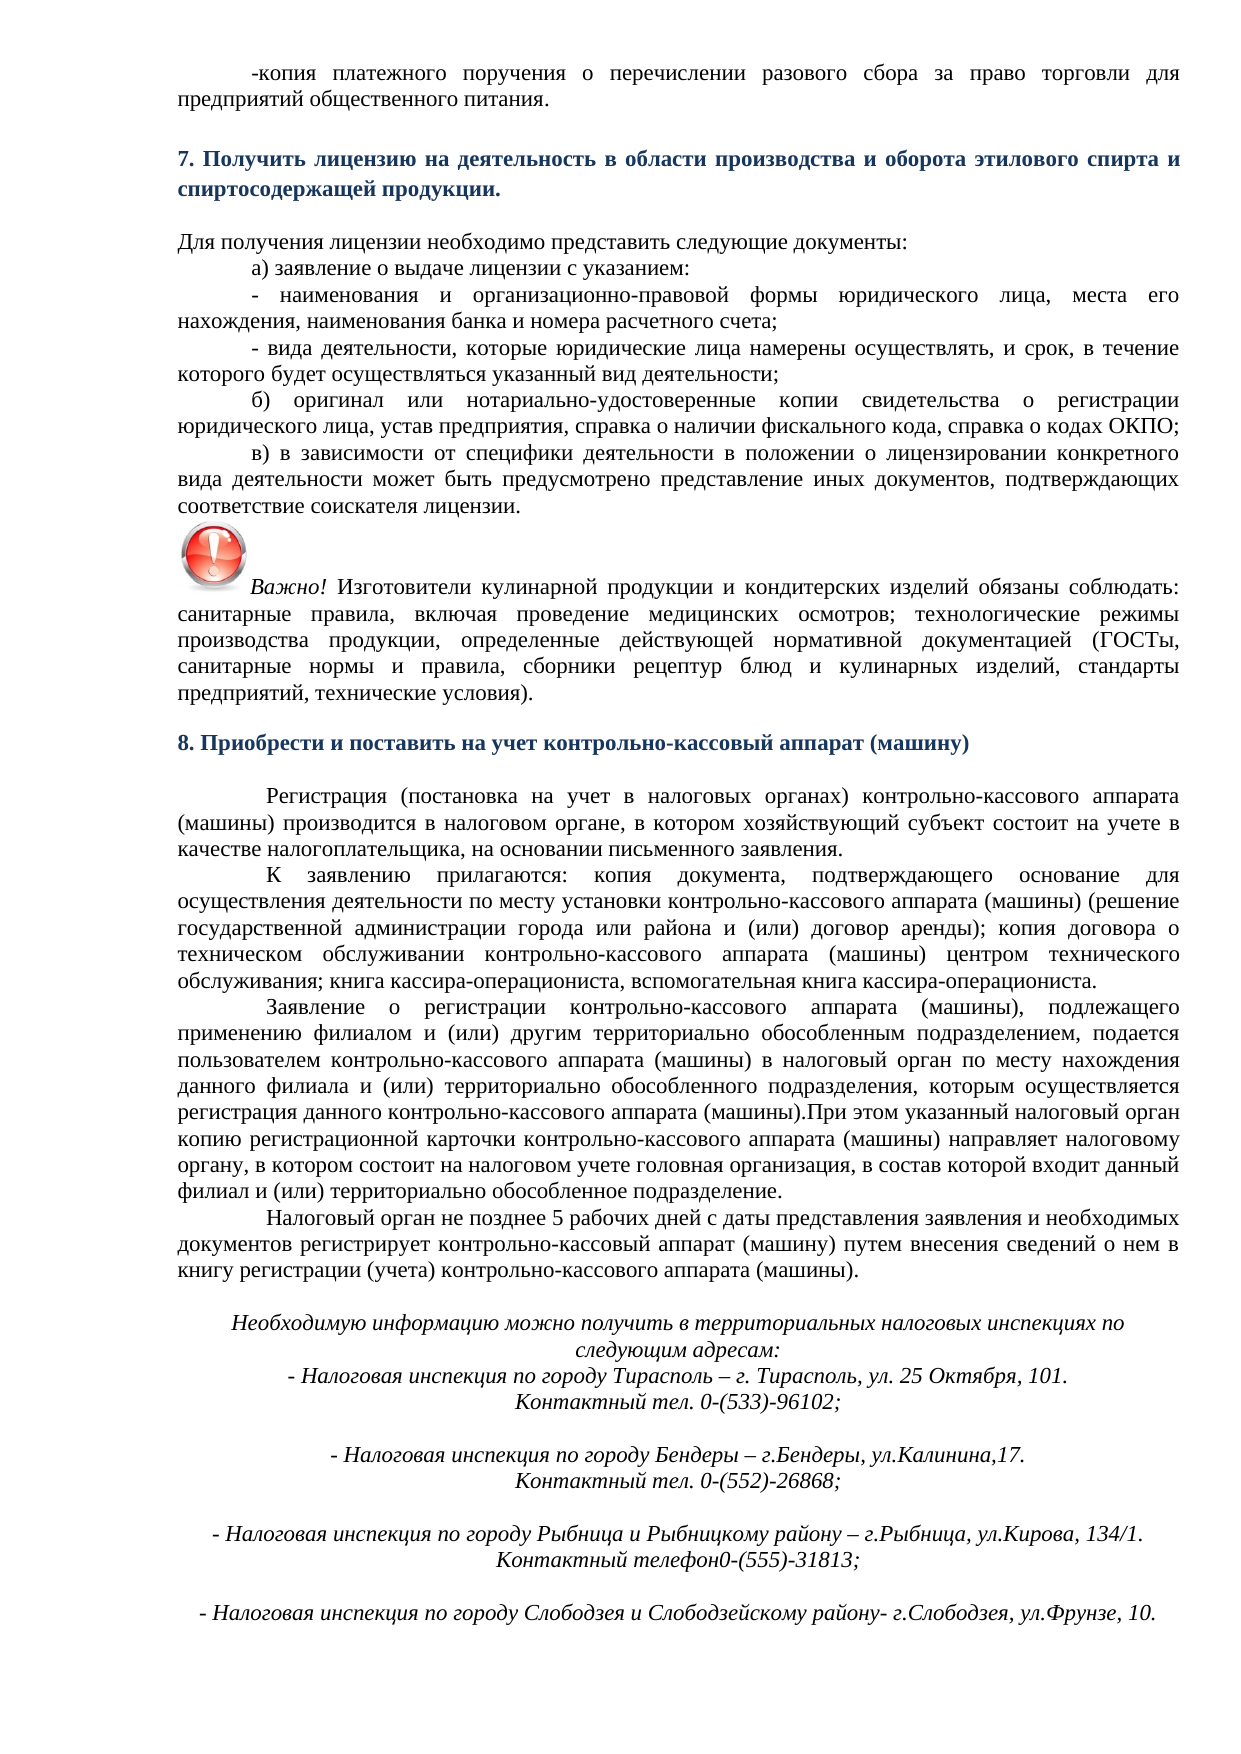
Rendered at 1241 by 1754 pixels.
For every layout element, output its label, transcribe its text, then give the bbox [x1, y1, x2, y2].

text - Налоговая инспекция по городу Слободзея и Слободзейскому району- г.Слободзея, ул.Фрунзе, 10. [177, 1599, 1181, 1626]
text Необходимую информацию можно получить в территориальных налоговых инспекциях по следующим адресам: [177, 1309, 1181, 1362]
text Налоговый орган не позднее 5 рабочих дней с даты представления заявления и необходимых документов регистрирует контрольно-кассовый аппарат (машину) путем внесения сведений о нем в книгу регистрации (учета) контрольно-кассового аппарата (машины). [177, 1204, 1181, 1283]
text в) в зависимости от специфики деятельности в положении о лицензировании конкретного вида деятельности может быть предусмотрено представление иных документов, подтверждающих соответствие соискателя лицензии. [177, 439, 1181, 518]
text Регистрация (постановка на учет в налоговых органах) контрольно-кассового аппарата (машины) производится в налоговом органе, в котором хозяйствующий субъект состоит на учете в качестве налогоплательщика, на основании письменного заявления. [177, 782, 1181, 861]
text - Налоговая инспекция по городу Рыбница и Рыбницкому району – г.Рыбница, ул.Кирова, 134/1. [177, 1520, 1181, 1546]
text - вида деятельности, которые юридические лица намерены осуществлять, и срок, в течение которого будет осуществляться указанный вид деятельности; [177, 333, 1181, 386]
text -копия платежного поручения о перечислении разового сбора за право торговли для предприятий общественного питания. [177, 59, 1181, 112]
text Контактный тел. 0-(533)-96102; [177, 1388, 1181, 1415]
picture [177, 518, 250, 595]
text Контактный тел. 0-(552)-26868; [177, 1467, 1181, 1494]
text б) оригинал или нотариально-удостоверенные копии свидетельства о регистрации юридического лица, устав предприятия, справка о наличии фискального кода, справка о кодах ОКПО; [177, 386, 1181, 439]
text а) заявление о выдаче лицензии с указанием: [177, 254, 1181, 281]
text - наименования и организационно-правовой формы юридического лица, места его нахождения, наименования банка и номера расчетного счета; [177, 281, 1181, 333]
text Для получения лицензии необходимо представить следующие документы: [177, 228, 1181, 254]
text К заявлению прилагаются: копия документа, подтверждающего основание для осуществления деятельности по месту установки контрольно-кассового аппарата (машины) (решение государственной администрации города или района и (или) договор аренды); копия договора о техническом обслуживании контрольно-кассового аппарата (машины) центром технического обслуживания; книга кассира-операциониста, вспомогательная книга кассира-операциониста. [177, 861, 1181, 993]
text Контактный телефон0-(555)-31813; [177, 1546, 1181, 1573]
text - Налоговая инспекция по городу Тирасполь – г. Тирасполь, ул. 25 Октября, 101. [177, 1362, 1181, 1388]
text Заявление о регистрации контрольно-кассового аппарата (машины), подлежащего применению филиалом и (или) другим территориально обособленным подразделением, подается пользователем контрольно-кассового аппарата (машины) в налоговый орган по месту нахождения данного филиала и (или) территориально обособленного подразделения, которым осуществляется регистрация данного контрольно-кассового аппарата (машины).При этом указанный налоговый орган копию регистрационной карточки контрольно-кассового аппарата (машины) направляет налоговому органу, в котором состоит на налоговом учете головная организация, в состав которой входит данный филиал и (или) территориально обособленное подразделение. [177, 993, 1181, 1204]
subtitle 8. Приобрести и поставить на учет контрольно-кассовый аппарат (машину) [177, 726, 1181, 756]
subtitle 7. Получить лицензию на деятельность в области производства и оборота этилового спирта и спиртосодержащей продукции. [177, 142, 1181, 202]
text - Налоговая инспекция по городу Бендеры – г.Бендеры, ул.Калинина,17. [177, 1441, 1181, 1467]
text Важно! Изготовители кулинарной продукции и кондитерских изделий обязаны соблюдать: санитарные правила, включая проведение медицинских осмотров; технологические режимы производства продукции, определенные действующей нормативной документацией (ГОСТы, санитарные нормы и правила, сборники рецептур блюд и кулинарных изделий, стандарты предприятий, технические условия). [177, 518, 1181, 705]
